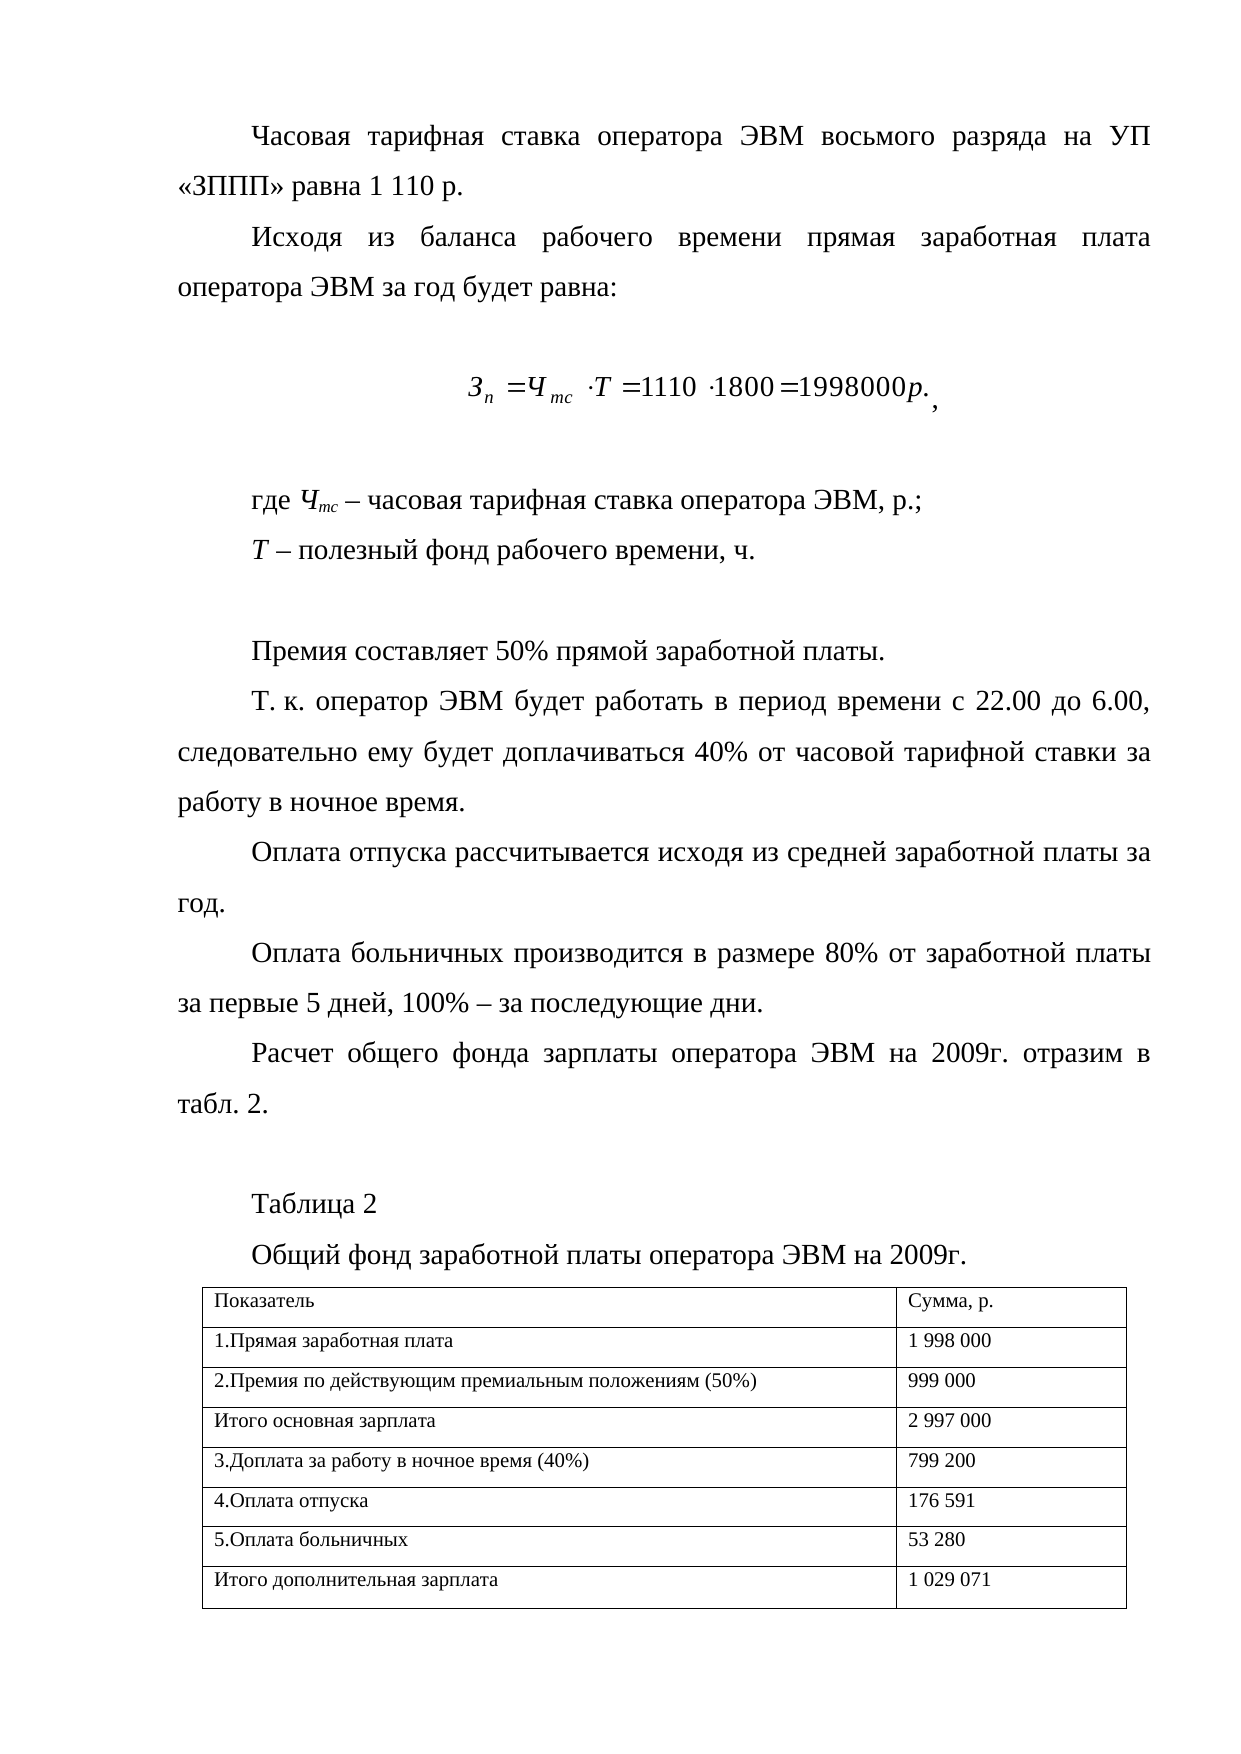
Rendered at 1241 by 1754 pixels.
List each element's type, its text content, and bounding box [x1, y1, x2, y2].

table_cell Итого дополнительная зарплата [203, 1567, 896, 1608]
table_header Сумма, р. [897, 1288, 1126, 1327]
table_cell 2.Премия по действующим премиальным положениям (50%) [203, 1368, 896, 1407]
table_cell 999 000 [897, 1368, 1126, 1407]
table_cell 4.Оплата отпуска [203, 1488, 896, 1526]
text Часовая тарифная ставка оператора ЭВМ восьмого разряда на УП «ЗППП» равна 1 110 р. [177, 118, 1152, 202]
text Расчет общего фонда зарплаты оператора ЭВМ на 2009г. отразим в табл. 2. [177, 1036, 1152, 1119]
text где Чтс – часовая тарифная ставка оператора ЭВМ, р.; [177, 482, 1152, 516]
table_cell 5.Оплата больничных [203, 1527, 896, 1566]
table_cell 799 200 [897, 1448, 1126, 1487]
text Оплата больничных производится в размере 80% от заработной платы за первые 5 дней, 100% – за последующие дни. [177, 935, 1152, 1019]
table_cell 2 997 000 [897, 1408, 1126, 1447]
text Общий фонд заработной платы оператора ЭВМ на 2009г. [177, 1237, 1152, 1270]
text Т – полезный фонд рабочего времени, ч. [177, 532, 1152, 566]
text Таблица 2 [177, 1187, 1152, 1220]
text Исходя из баланса рабочего времени прямая заработная плата оператора ЭВМ за год будет равна: [177, 219, 1152, 303]
table_cell 1 998 000 [897, 1328, 1126, 1367]
text , [177, 370, 1152, 415]
table_cell Итого основная зарплата [203, 1408, 896, 1447]
table_cell 53 280 [897, 1527, 1126, 1566]
text Премия составляет 50% прямой заработной платы. [177, 633, 1152, 667]
table_header Показатель [203, 1288, 896, 1327]
table_cell 1 029 071 [897, 1567, 1126, 1608]
table_cell 176 591 [897, 1488, 1126, 1526]
text Оплата отпуска рассчитывается исходя из средней заработной платы за год. [177, 834, 1152, 918]
table_cell 3.Доплата за работу в ночное время (40%) [203, 1448, 896, 1487]
text Т. к. оператор ЭВМ будет работать в период времени с 22.00 до 6.00, следовательно ему будет доплачиваться 40% от часовой тарифной ставки за работу в ночное время. [177, 683, 1152, 818]
table_cell 1.Прямая заработная плата [203, 1328, 896, 1367]
